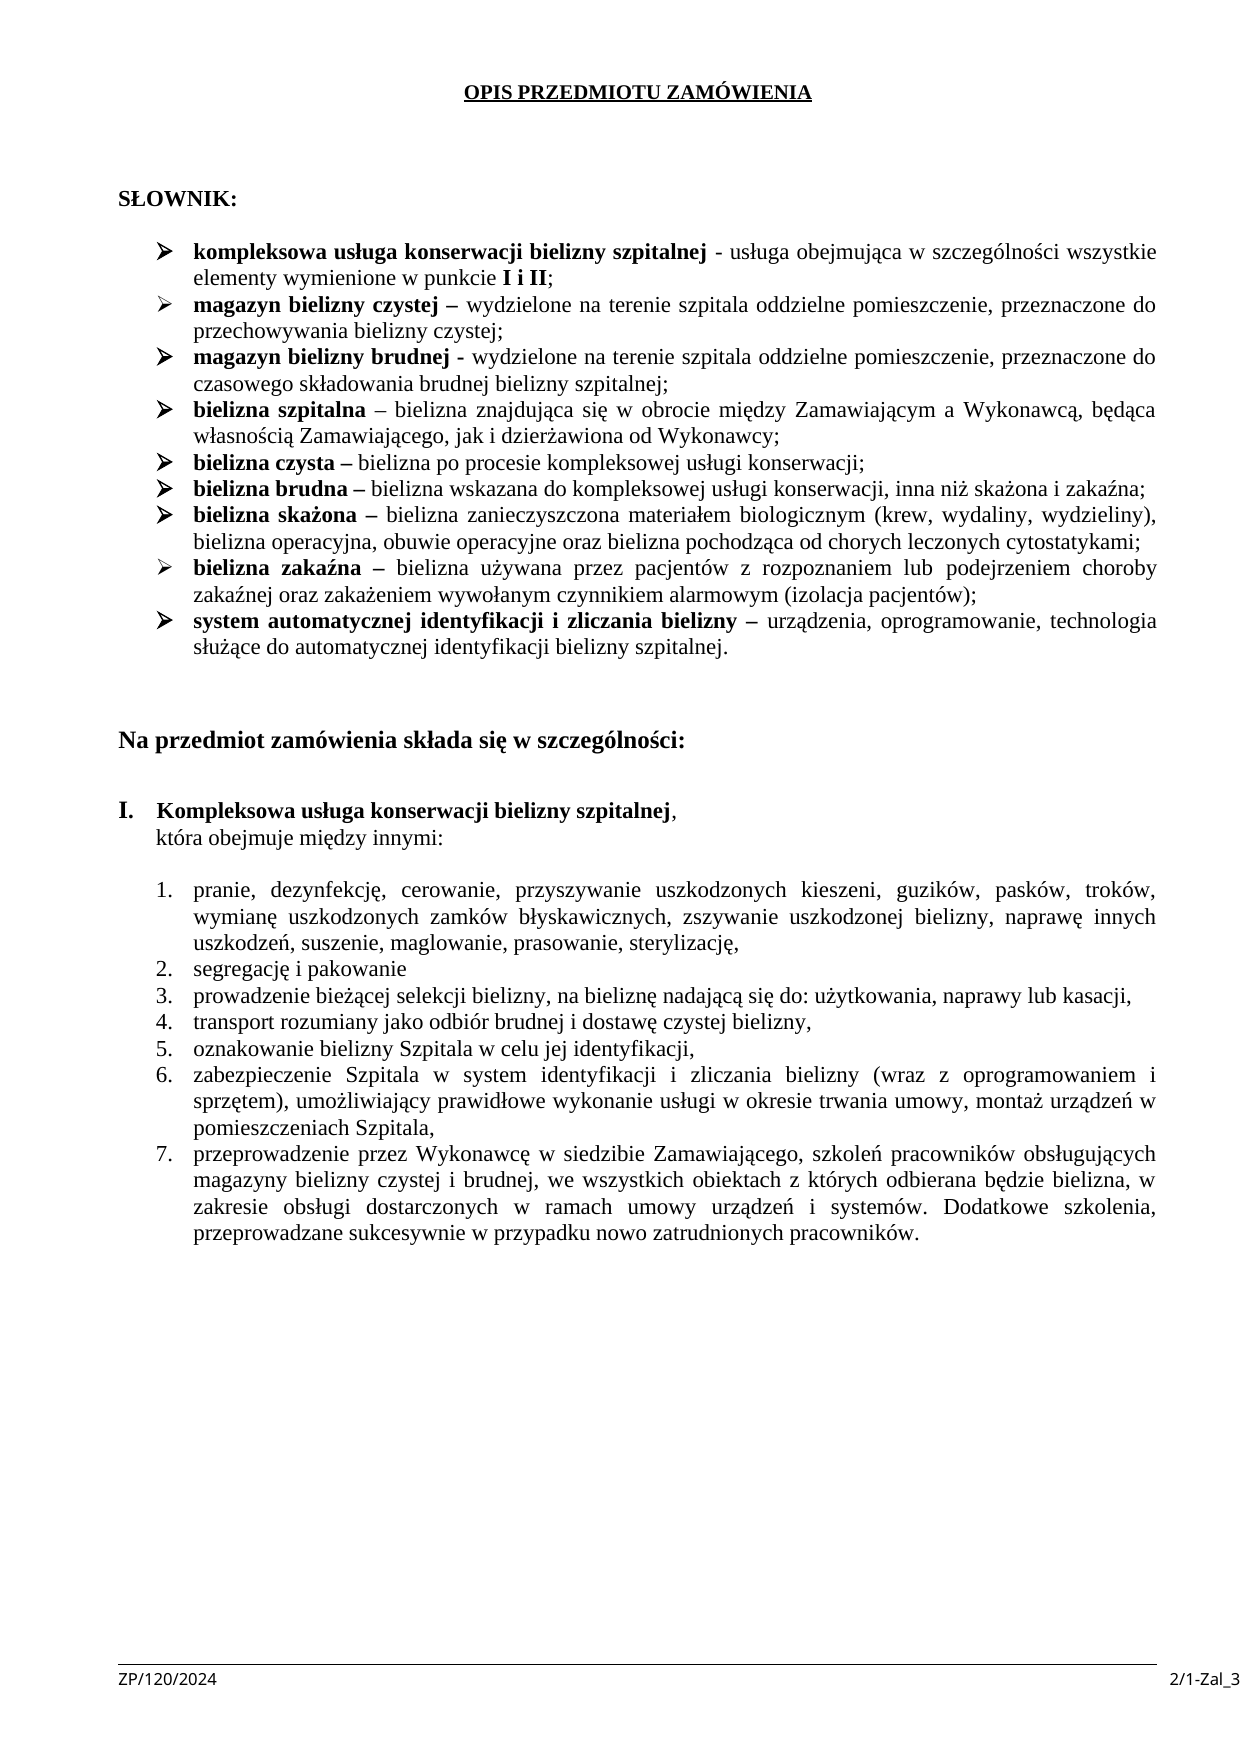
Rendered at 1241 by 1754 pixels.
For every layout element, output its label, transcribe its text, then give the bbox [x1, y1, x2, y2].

list magazyn bielizny czystej – wydzielone na terenie szpitala oddzielne pomieszczenie, przeznaczone do przechowywania bielizny czystej; [156, 291, 1157, 343]
text I. Kompleksowa usługa konserwacji bielizny szpitalnej, [118, 795, 1157, 824]
list transport rozumiany jako odbiór brudnej i dostawę czystej bielizny, [156, 1008, 1157, 1034]
list magazyn bielizny brudnej - wydzielone na terenie szpitala oddzielne pomieszczenie, przeznaczone do czasowego składowania brudnej bielizny szpitalnej; [156, 343, 1157, 396]
text OPIS PRZEDMIOTU ZAMÓWIENIA [118, 80, 1157, 104]
list bielizna brudna – bielizna wskazana do kompleksowej usługi konserwacji, inna niż skażona i zakaźna; [156, 475, 1157, 502]
list system automatycznej identyfikacji i zliczania bielizny – urządzenia, oprogramowanie, technologia służące do automatycznej identyfikacji bielizny szpitalnej. [156, 607, 1157, 660]
list kompleksowa usługa konserwacji bielizny szpitalnej - usługa obejmująca w szczególności wszystkie elementy wymienione w punkcie I i II; [156, 238, 1157, 291]
text która obejmuje między innymi: [118, 824, 1157, 850]
list przeprowadzenie przez Wykonawcę w siedzibie Zamawiającego, szkoleń pracowników obsługujących magazyny bielizny czystej i brudnej, we wszystkich obiektach z których odbierana będzie bielizna, w zakresie obsługi dostarczonych w ramach umowy urządzeń i systemów. Dodatkowe szkolenia, przeprowadzane sukcesywnie w przypadku nowo zatrudnionych pracowników. [156, 1140, 1157, 1245]
list bielizna czysta – bielizna po procesie kompleksowej usługi konserwacji; [156, 449, 1157, 475]
list bielizna zakaźna – bielizna używana przez pacjentów z rozpoznaniem lub podejrzeniem choroby zakaźnej oraz zakażeniem wywołanym czynnikiem alarmowym (izolacja pacjentów); [156, 554, 1157, 607]
list bielizna szpitalna – bielizna znajdująca się w obrocie między Zamawiającym a Wykonawcą, będąca własnością Zamawiającego, jak i dzierżawiona od Wykonawcy; [156, 396, 1157, 449]
list pranie, dezynfekcję, cerowanie, przyszywanie uszkodzonych kieszeni, guzików, pasków, troków, wymianę uszkodzonych zamków błyskawicznych, zszywanie uszkodzonej bielizny, naprawę innych uszkodzeń, suszenie, maglowanie, prasowanie, sterylizację, [156, 876, 1157, 956]
list prowadzenie bieżącej selekcji bielizny, na bieliznę nadającą się do: użytkowania, naprawy lub kasacji, [156, 982, 1157, 1008]
subtitle Na przedmiot zamówienia składa się w szczególności: [118, 725, 1157, 754]
list segregację i pakowanie [156, 956, 1157, 982]
list oznakowanie bielizny Szpitala w celu jej identyfikacji, [156, 1034, 1157, 1061]
list zabezpieczenie Szpitala w system identyfikacji i zliczania bielizny (wraz z oprogramowaniem i sprzętem), umożliwiający prawidłowe wykonanie usługi w okresie trwania umowy, montaż urządzeń w pomieszczeniach Szpitala, [156, 1061, 1157, 1140]
text SŁOWNIK: [118, 185, 1157, 212]
list bielizna skażona – bielizna zanieczyszczona materiałem biologicznym (krew, wydaliny, wydzieliny), bielizna operacyjna, obuwie operacyjne oraz bielizna pochodząca od chorych leczonych cytostatykami; [156, 502, 1157, 554]
